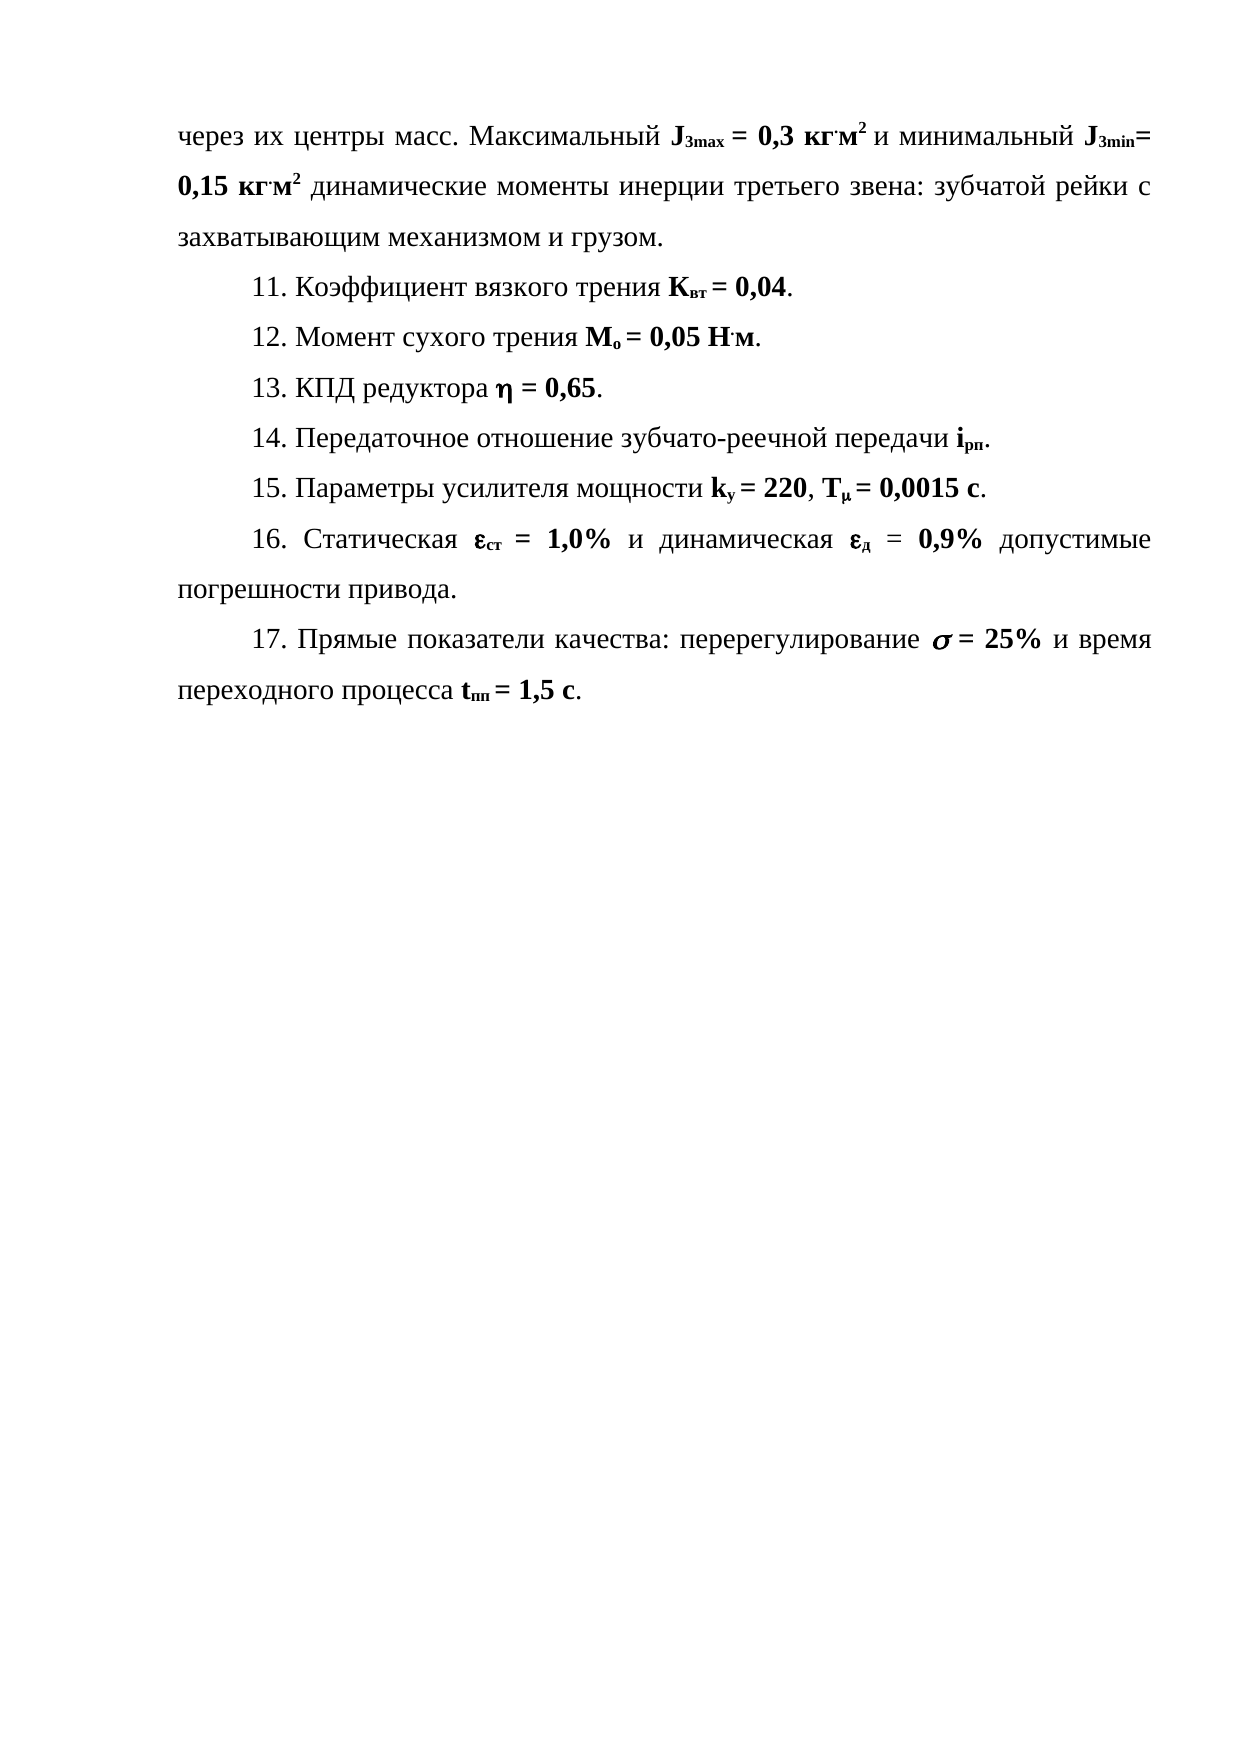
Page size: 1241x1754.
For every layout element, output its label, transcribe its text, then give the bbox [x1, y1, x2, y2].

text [177, 118, 1152, 252]
text 12. Момент сухого трения Мо = 0,05 Н.м. [177, 319, 1152, 353]
text 16. Статическая cт = 1,0% и динамическая д = 0,9% допустимые погрешности привода. [177, 521, 1152, 605]
text 11. Коэффициент вязкого трения Квт = 0,04. [177, 269, 1152, 303]
text 17. Прямые показатели качества: перерегулирование = 25% и время переходного процесса tпп = 1,5 c. [177, 622, 1152, 706]
text 14. Передаточное отношение зубчато-реечной передачи iрп. [177, 420, 1152, 454]
text 15. Параметры усилителя мощности kу = 220, T = 0,0015 с. [177, 470, 1152, 504]
text 13. КПД редуктора = 0,65. [177, 370, 1152, 403]
